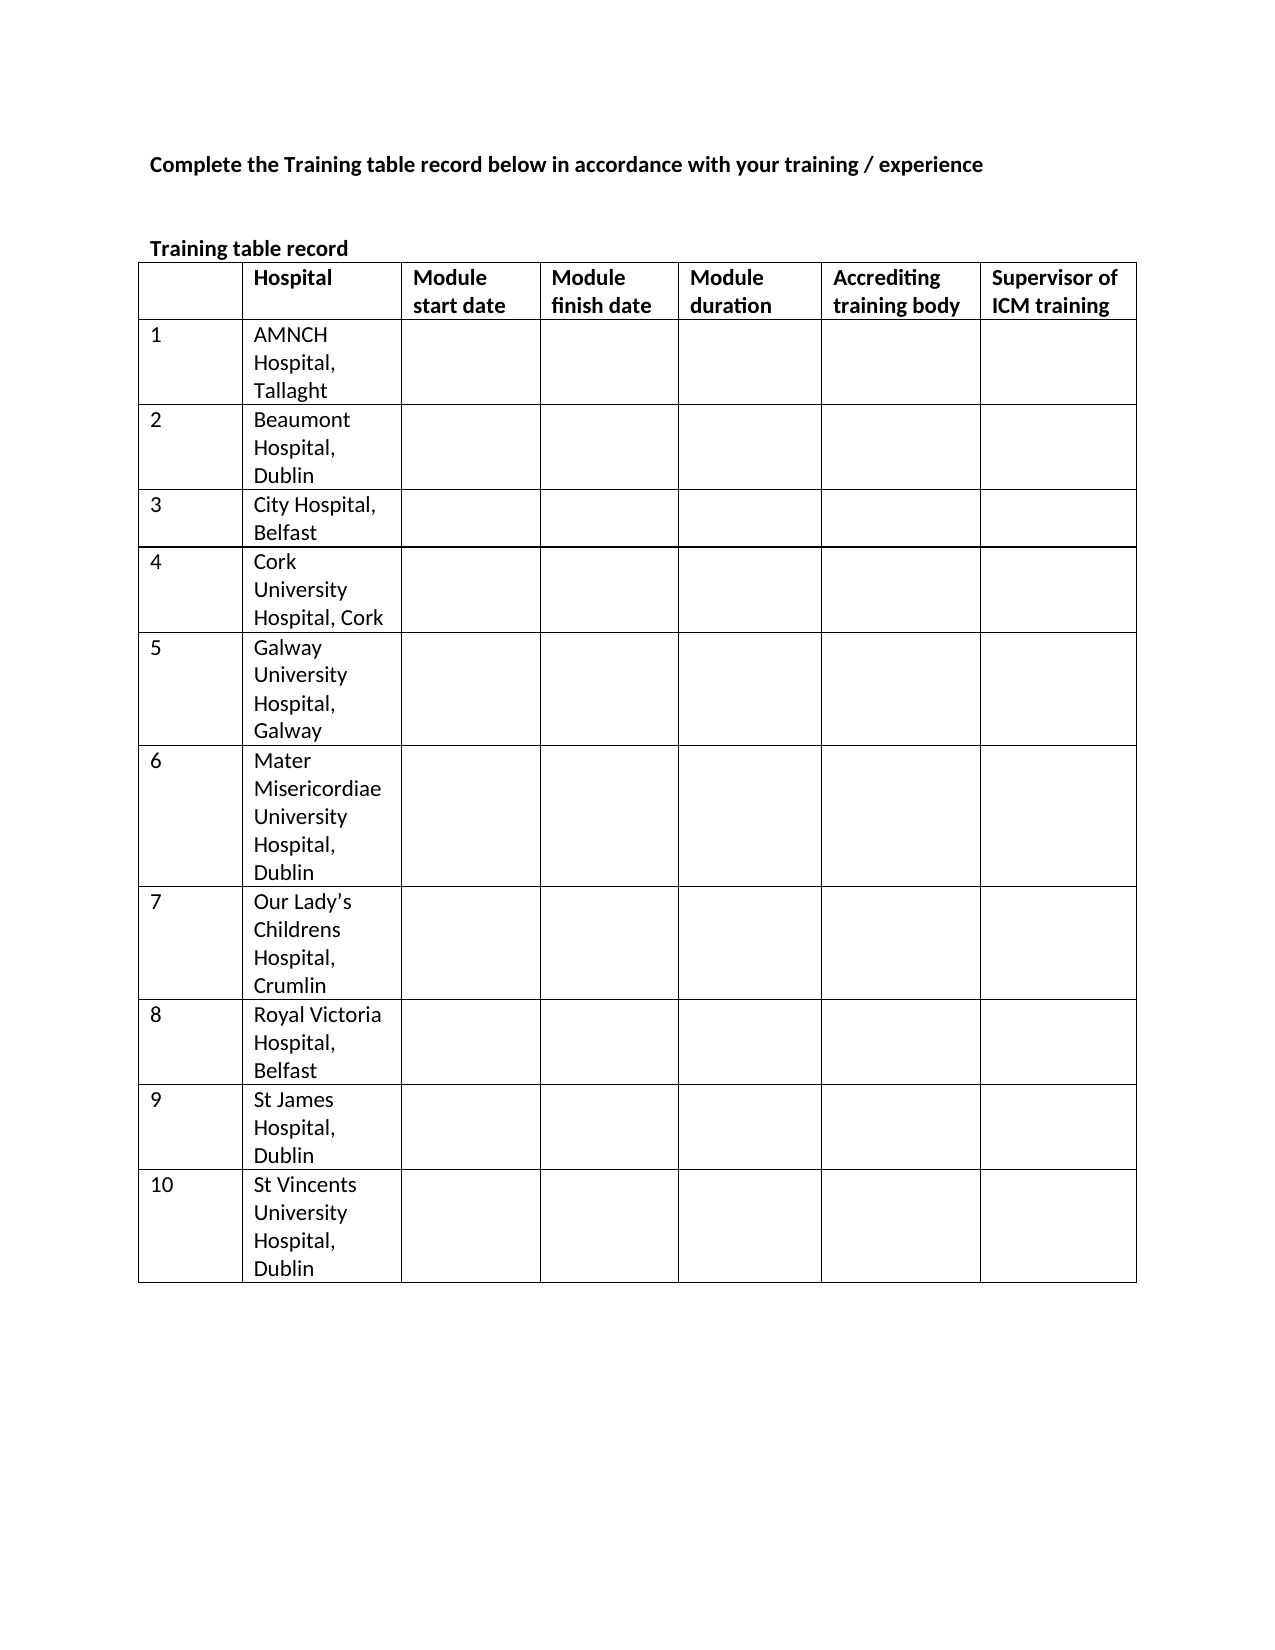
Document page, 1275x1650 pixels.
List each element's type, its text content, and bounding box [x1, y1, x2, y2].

table_cell [402, 1170, 540, 1282]
table_cell [822, 887, 980, 999]
table_cell [541, 1085, 678, 1169]
table_cell 6 [139, 746, 242, 886]
table_cell [679, 1000, 821, 1084]
table_cell [541, 633, 678, 745]
table_cell [822, 1170, 980, 1282]
table_cell [981, 548, 1136, 632]
table_cell 7 [139, 887, 242, 999]
table_cell Cork University Hospital, Cork [243, 548, 401, 632]
table_cell [541, 1000, 678, 1084]
table_cell 1 [139, 320, 242, 404]
table_cell [541, 887, 678, 999]
table_cell [981, 1000, 1136, 1084]
table_cell [402, 548, 540, 632]
table_cell [822, 746, 980, 886]
table_cell [679, 405, 821, 489]
table_cell [541, 746, 678, 886]
table_cell Our Lady’s Childrens Hospital, Crumlin [243, 887, 401, 999]
table_cell 3 [139, 490, 242, 546]
table_cell [541, 1170, 678, 1282]
table_cell [679, 320, 821, 404]
table_cell [822, 1000, 980, 1084]
table_header Hospital [243, 263, 401, 319]
table_cell [822, 405, 980, 489]
table_cell [679, 633, 821, 745]
table_cell Mater Misericordiae University Hospital, Dublin [243, 746, 401, 886]
table_cell [822, 548, 980, 632]
table_cell [541, 320, 678, 404]
table_cell [981, 633, 1136, 745]
table_cell Galway University Hospital, Galway [243, 633, 401, 745]
table_header Accrediting training body [822, 263, 980, 319]
table_cell St Vincents University Hospital, Dublin [243, 1170, 401, 1282]
table_cell [402, 1000, 540, 1084]
table_cell [402, 405, 540, 489]
table_cell [402, 320, 540, 404]
table_cell [402, 490, 540, 546]
table_header Module start date [402, 263, 540, 319]
table_cell [679, 548, 821, 632]
table_cell [981, 1085, 1136, 1169]
table_cell [981, 320, 1136, 404]
table_cell [981, 887, 1136, 999]
table_cell [981, 746, 1136, 886]
table_cell 9 [139, 1085, 242, 1169]
table_cell [402, 887, 540, 999]
table_cell City Hospital, Belfast [243, 490, 401, 546]
table_cell Royal Victoria Hospital, Belfast [243, 1000, 401, 1084]
table_cell [679, 490, 821, 546]
table_cell [679, 1085, 821, 1169]
table_cell [981, 405, 1136, 489]
table_cell [402, 633, 540, 745]
table_cell 5 [139, 633, 242, 745]
table_header Module finish date [541, 263, 678, 319]
table_cell AMNCH Hospital, Tallaght [243, 320, 401, 404]
table_header Module duration [679, 263, 821, 319]
table_cell [541, 405, 678, 489]
text Complete the Training table record below in accordance with your training / experience [150, 150, 1125, 178]
table_header [139, 263, 242, 319]
table_cell Beaumont Hospital, Dublin [243, 405, 401, 489]
table_cell [679, 887, 821, 999]
text Training table record [150, 234, 1125, 262]
table_cell [822, 633, 980, 745]
table_cell [402, 746, 540, 886]
table_cell [822, 320, 980, 404]
table_cell [822, 490, 980, 546]
table_cell [679, 746, 821, 886]
table_cell [981, 490, 1136, 546]
table_cell [541, 548, 678, 632]
table_cell [822, 1085, 980, 1169]
table_header Supervisor of ICM training [981, 263, 1136, 319]
table_cell [541, 490, 678, 546]
table_cell [679, 1170, 821, 1282]
table_cell 4 [139, 548, 242, 632]
table_cell 8 [139, 1000, 242, 1084]
table_cell 2 [139, 405, 242, 489]
table_cell [981, 1170, 1136, 1282]
table_cell St James Hospital, Dublin [243, 1085, 401, 1169]
table_cell 10 [139, 1170, 242, 1282]
table_cell [402, 1085, 540, 1169]
